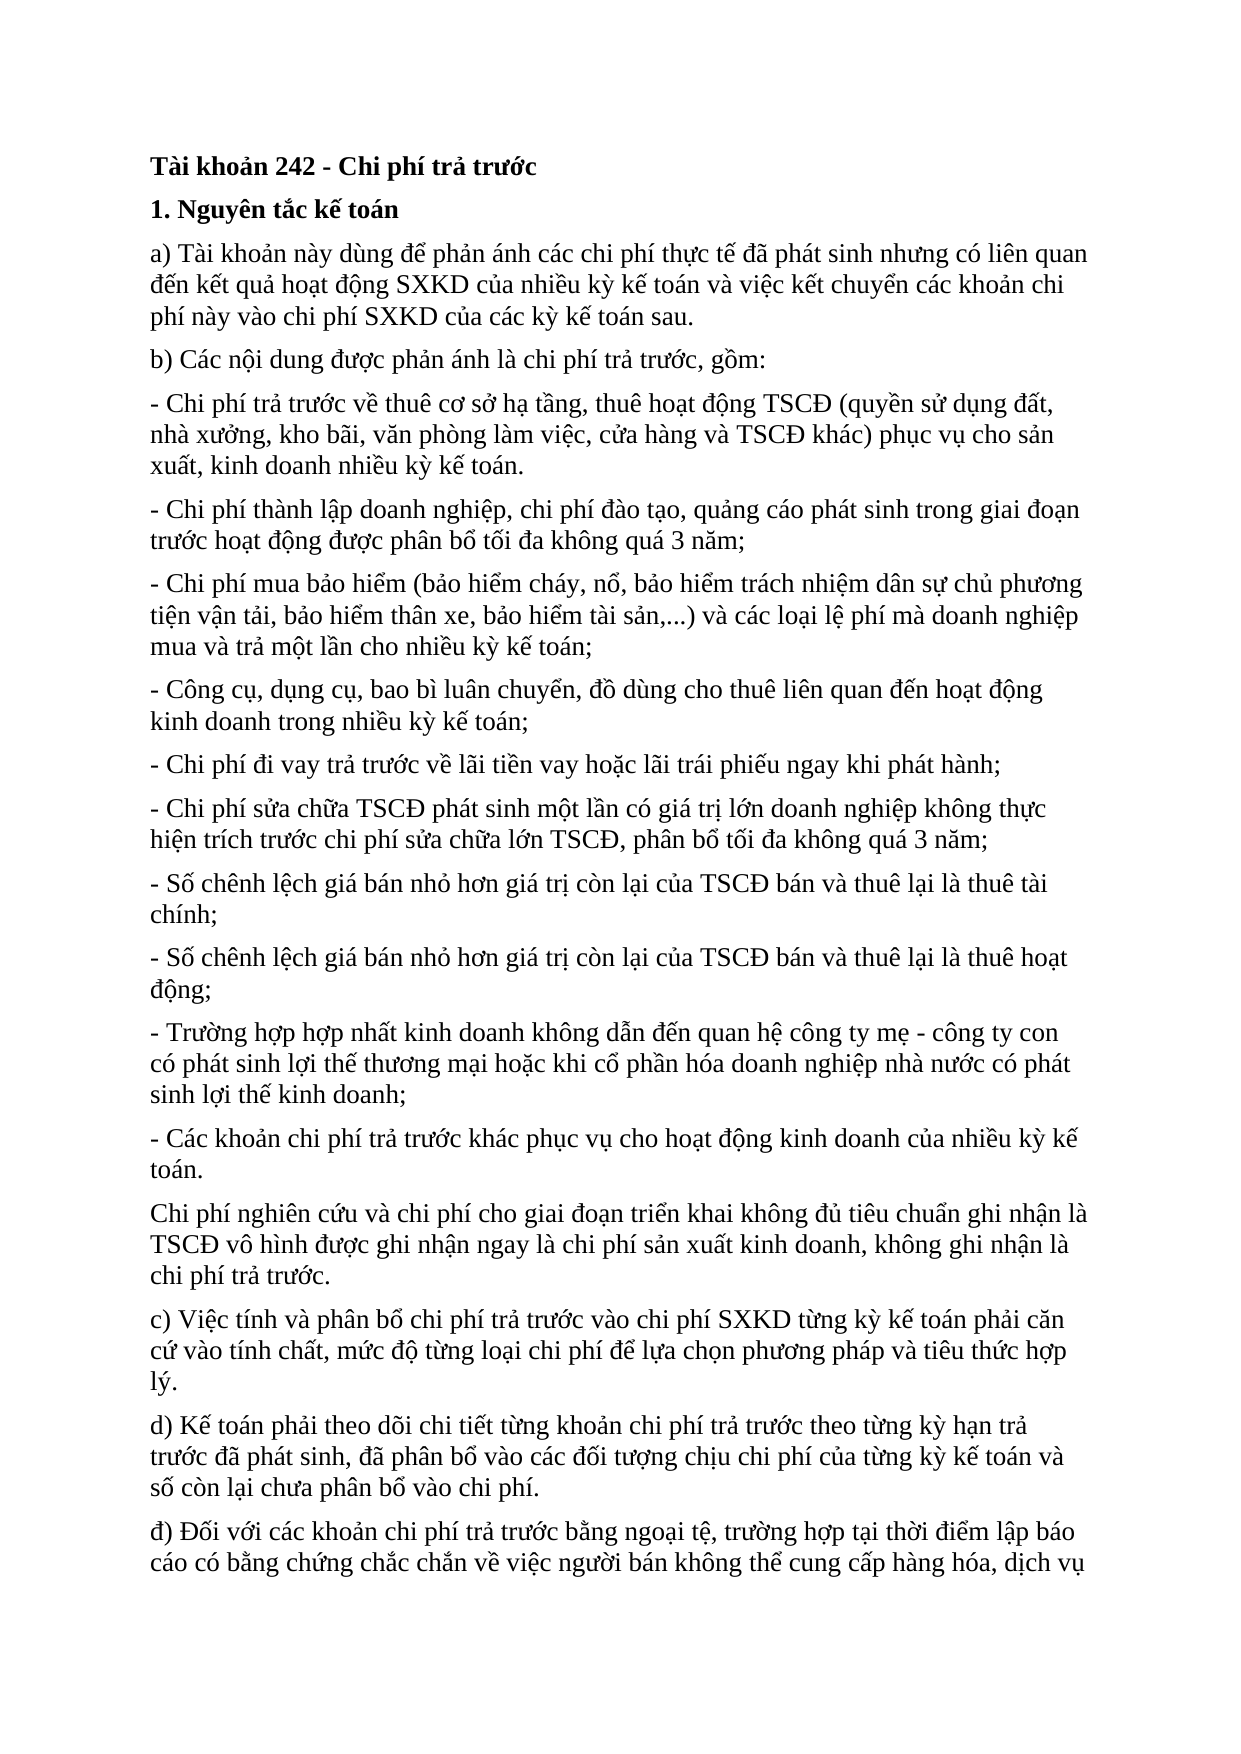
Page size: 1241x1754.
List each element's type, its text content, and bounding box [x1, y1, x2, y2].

text Tài khoản 242 - Chi phí trả trước [150, 150, 1090, 181]
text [150, 1515, 1090, 1577]
text - Chi phí sửa chữa TSCĐ phát sinh một lần có giá trị lớn doanh nghiệp không thực hiện trích trước chi phí sửa chữa lớn TSCĐ, phân bổ tối đa không quá 3 năm; [150, 792, 1090, 854]
text - Các khoản chi phí trả trước khác phục vụ cho hoạt động kinh doanh của nhiều kỳ kế toán. [150, 1122, 1090, 1184]
text - Công cụ, dụng cụ, bao bì luân chuyển, đồ dùng cho thuê liên quan đến hoạt động kinh doanh trong nhiều kỳ kế toán; [150, 673, 1090, 736]
text c) Việc tính và phân bổ chi phí trả trước vào chi phí SXKD từng kỳ kế toán phải căn cứ vào tính chất, mức độ từng loại chi phí để lựa chọn phương pháp và tiêu thức hợp lý. [150, 1303, 1090, 1396]
text - Số chênh lệch giá bán nhỏ hơn giá trị còn lại của TSCĐ bán và thuê lại là thuê hoạt động; [150, 942, 1090, 1004]
text d) Kế toán phải theo dõi chi tiết từng khoản chi phí trả trước theo từng kỳ hạn trả trước đã phát sinh, đã phân bổ vào các đối tượng chịu chi phí của từng kỳ kế toán và số còn lại chưa phân bổ vào chi phí. [150, 1409, 1090, 1502]
text - Số chênh lệch giá bán nhỏ hơn giá trị còn lại của TSCĐ bán và thuê lại là thuê tài chính; [150, 867, 1090, 929]
text - Chi phí thành lập doanh nghiệp, chi phí đào tạo, quảng cáo phát sinh trong giai đoạn trước hoạt động được phân bổ tối đa không quá 3 năm; [150, 493, 1090, 555]
text a) Tài khoản này dùng để phản ánh các chi phí thực tế đã phát sinh nhưng có liên quan đến kết quả hoạt động SXKD của nhiều kỳ kế toán và việc kết chuyển các khoản chi phí này vào chi phí SXKD của các kỳ kế toán sau. [150, 237, 1090, 331]
text - Chi phí mua bảo hiểm (bảo hiểm cháy, nổ, bảo hiểm trách nhiệm dân sự chủ phương tiện vận tải, bảo hiểm thân xe, bảo hiểm tài sản,...) và các loại lệ phí mà doanh nghiệp mua và trả một lần cho nhiều kỳ kế toán; [150, 568, 1090, 661]
text - Trường hợp hợp nhất kinh doanh không dẫn đến quan hệ công ty mẹ - công ty con có phát sinh lợi thế thương mại hoặc khi cổ phần hóa doanh nghiệp nhà nước có phát sinh lợi thế kinh doanh; [150, 1016, 1090, 1110]
text b) Các nội dung được phản ánh là chi phí trả trước, gồm: [150, 343, 1090, 374]
text - Chi phí trả trước về thuê cơ sở hạ tầng, thuê hoạt động TSCĐ (quyền sử dụng đất, nhà xưởng, kho bãi, văn phòng làm việc, cửa hàng và TSCĐ khác) phục vụ cho sản xuất, kinh doanh nhiều kỳ kế toán. [150, 387, 1090, 480]
text Chi phí nghiên cứu và chi phí cho giai đoạn triển khai không đủ tiêu chuẩn ghi nhận là TSCĐ vô hình được ghi nhận ngay là chi phí sản xuất kinh doanh, không ghi nhận là chi phí trả trước. [150, 1197, 1090, 1291]
text 1. Nguyên tắc kế toán [150, 194, 1090, 225]
text - Chi phí đi vay trả trước về lãi tiền vay hoặc lãi trái phiếu ngay khi phát hành; [150, 748, 1090, 779]
